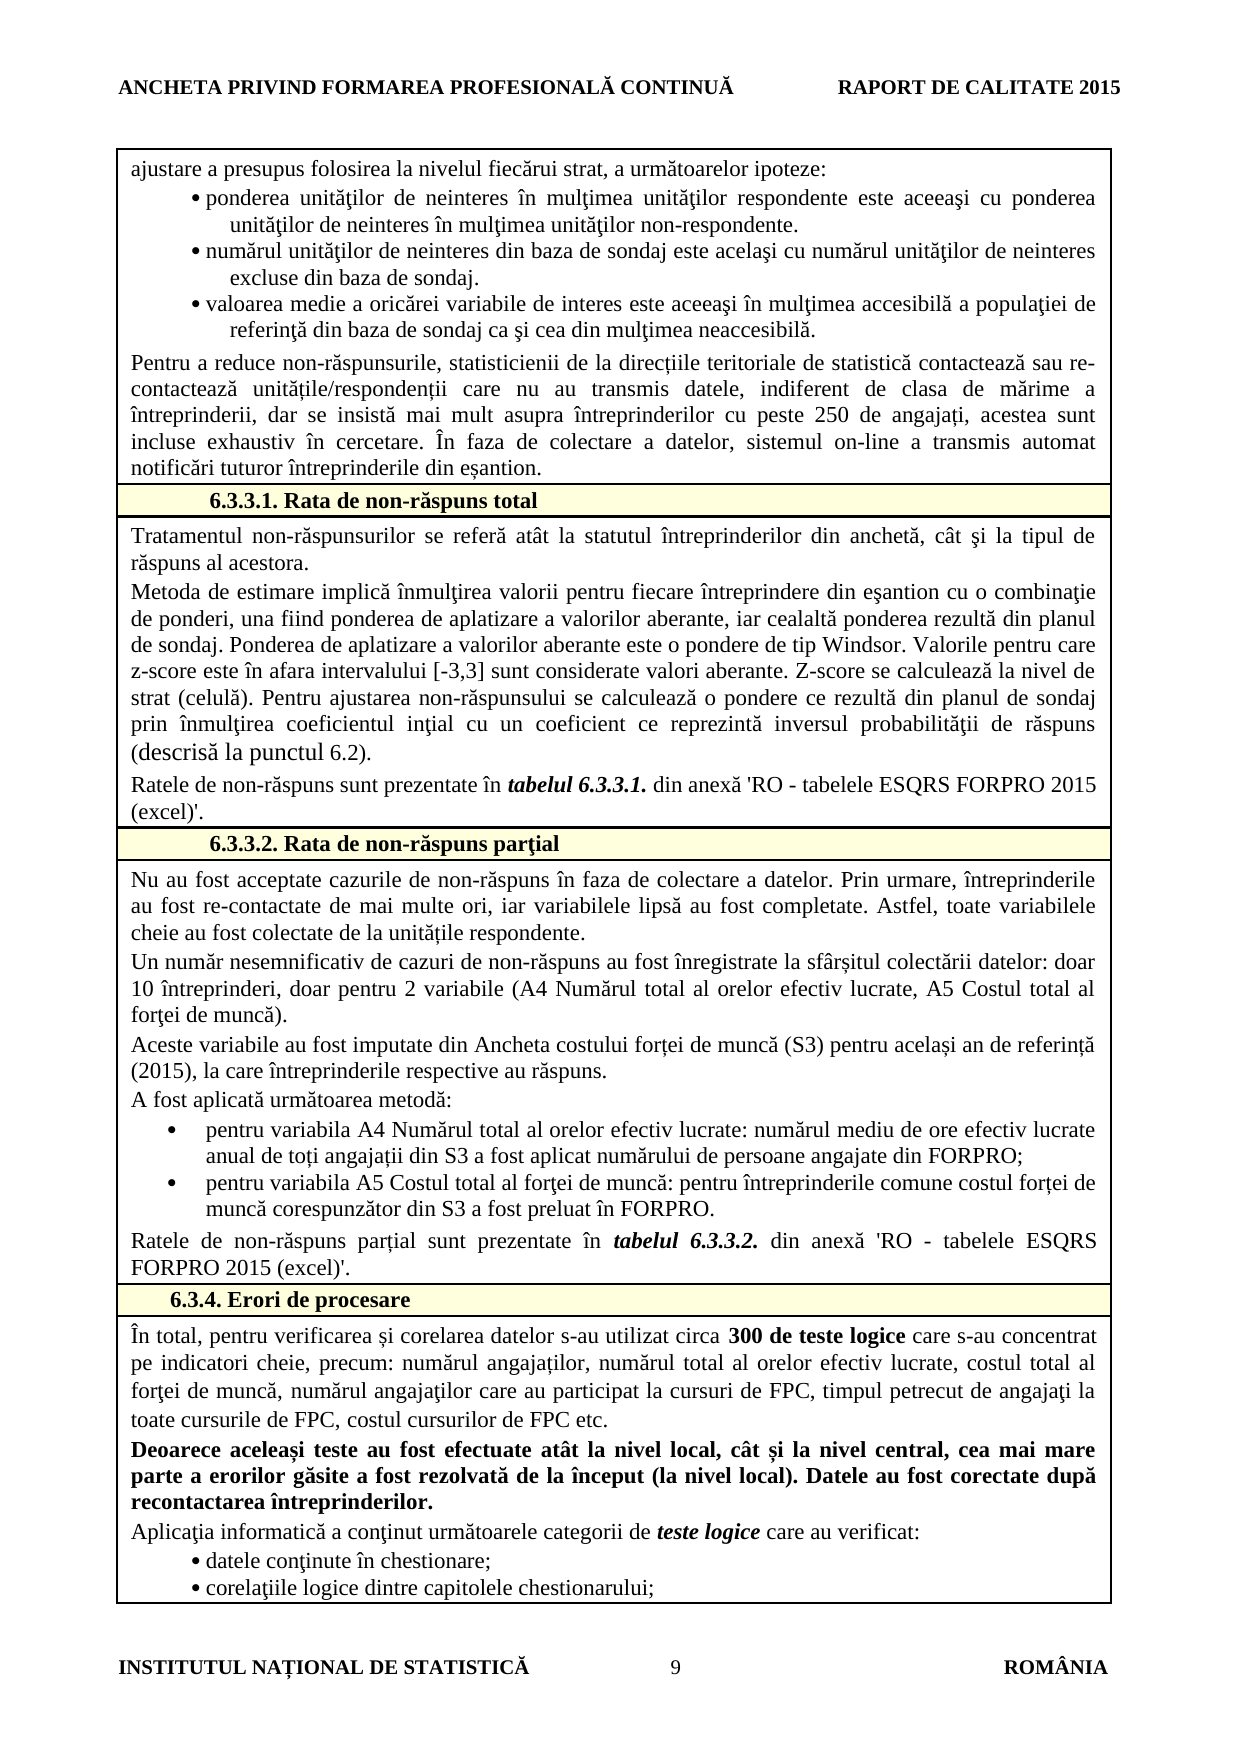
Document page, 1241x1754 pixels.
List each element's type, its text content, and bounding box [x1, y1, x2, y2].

table_cell Nu au fost acceptate cazurile de non-răspuns în faza de colectare a datelor. Prin urmare, întreprinderile au fost re-contactate de mai multe ori, iar variabilele lipsă au fost completate. Astfel, toate variabilele cheie au fost colectate de la unitățile respondente. Un număr nesemnificativ de cazuri de non-răspuns au fost înregistrate la sfârșitul colectării datelor: doar 10 întreprinderi, doar pentru 2 variabile (A4 Numărul total al orelor efectiv lucrate, A5 Costul total al forţei de muncă). Aceste variabile au fost imputate din Ancheta costului forței de muncă (S3) pentru același an de referință (2015), la care întreprinderile respective au răspuns. A fost aplicată următoarea metodă: pentru variabila A4 Numărul total al orelor efectiv lucrate: numărul mediu de ore efectiv lucrate anual de toți angajații din S3 a fost aplicat numărului de persoane angajate din FORPRO; pentru variabila A5 Costul total al forţei de muncă: pentru întreprinderile comune costul forței de muncă corespunzător din S3 a fost preluat în FORPRO. Ratele de non-răspuns parțial sunt prezentate în tabelul 6.3.3.2. din anexă 'RO - tabelele ESQRS FORPRO 2015 (excel)'. [118, 861, 1110, 1282]
table_cell 6.3.3.1. Rata de non-răspuns total [118, 485, 1110, 515]
table_cell Tratamentul non-răspunsurilor se referă atât la statutul întreprinderilor din anchetă, cât şi la tipul de răspuns al acestora. Metoda de estimare implică înmulţirea valorii pentru fiecare întreprindere din eşantion cu o combinaţie de ponderi, una fiind ponderea de aplatizare a valorilor aberante, iar cealaltă ponderea rezultă din planul de sondaj. Ponderea de aplatizare a valorilor aberante este o pondere de tip Windsor. Valorile pentru care z-score este în afara intervalului [-3,3] sunt considerate valori aberante. Z-score se calculează la nivel de strat (celulă). Pentru ajustarea non-răspunsului se calculează o pondere ce rezultă din planul de sondaj prin înmulţirea coeficientul inţial cu un coeficient ce reprezintă inversul probabilităţii de răspuns (descrisă la punctul 6.2). Ratele de non-răspuns sunt prezentate în tabelul 6.3.3.1. din anexă 'RO - tabelele ESQRS FORPRO 2015 (excel)'. [118, 518, 1110, 826]
table_cell 6.3.3.2. Rata de non-răspuns parţial [118, 829, 1110, 859]
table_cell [118, 150, 1110, 483]
table_cell 6.3.4. Erori de procesare [118, 1285, 1110, 1315]
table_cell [118, 1317, 1110, 1602]
